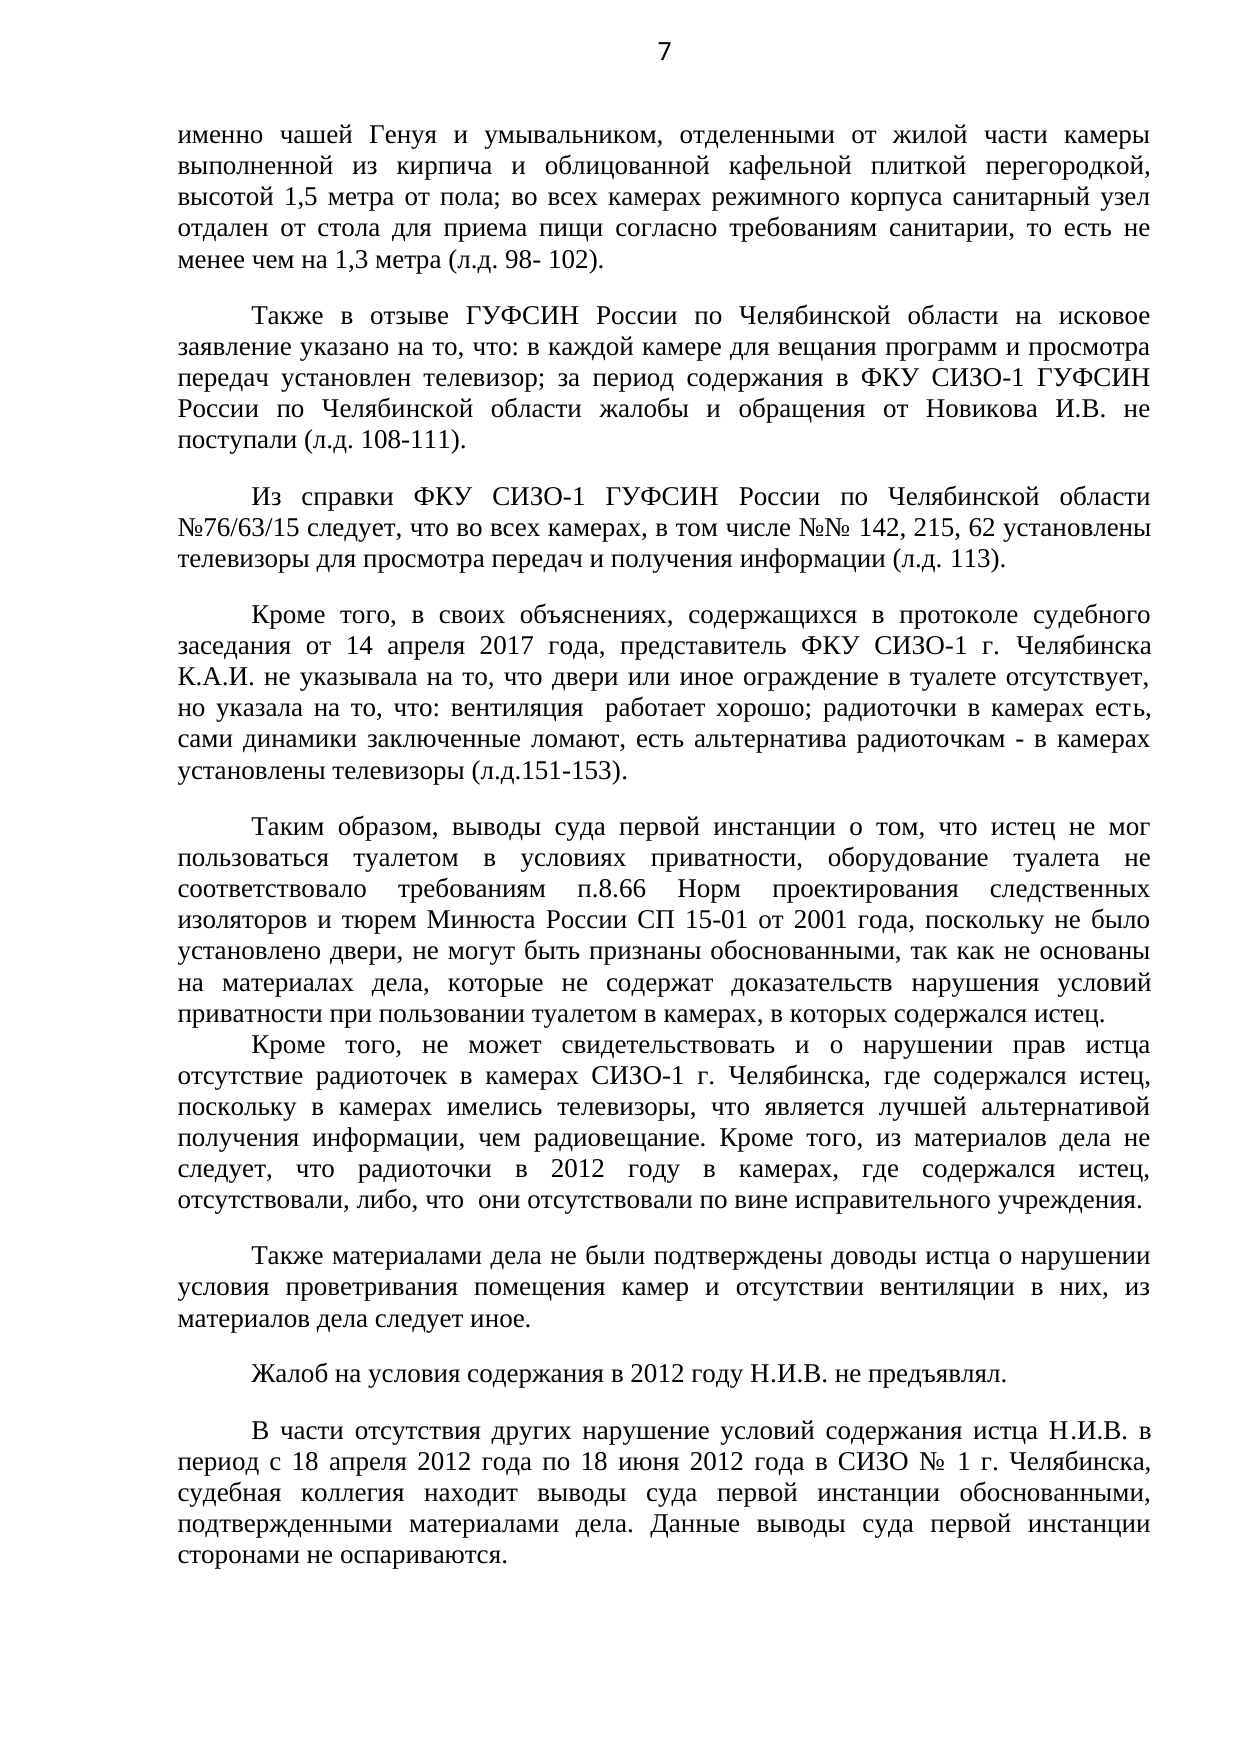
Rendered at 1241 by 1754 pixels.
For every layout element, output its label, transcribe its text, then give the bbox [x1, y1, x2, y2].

text Из справки ФКУ СИЗО-1 ГУФСИН России по Челябинской области №76/63/15 следует, что во всех камерах, в том числе №№ 142, 215, 62 установлены телевизоры для просмотра передач и получения информации (л.д. 113). [177, 479, 1152, 573]
text Таким образом, выводы суда первой инстанции о том, что истец не мог пользоваться туалетом в условиях приватности, оборудование туалета не соответствовало требованиям п.8.66 Норм проектирования следственных изоляторов и тюрем Минюста России СП 15-01 от 2001 года, поскольку не было установлено двери, не могут быть признаны обоснованными, так как не основаны на материалах дела, которые не содержат доказательств нарушения условий приватности при пользовании туалетом в камерах, в которых содержался истец. [177, 810, 1152, 1028]
text Кроме того, не может свидетельствовать и о нарушении прав истца отсутствие радиоточек в камерах СИЗО-1 г. Челябинска, где содержался истец, поскольку в камерах имелись телевизоры, что является лучшей альтернативой получения информации, чем радиовещание. Кроме того, из материалов дела не следует, что радиоточки в 2012 году в камерах, где содержался истец, отсутствовали, либо, что они отсутствовали по вине исправительного учреждения. [177, 1028, 1152, 1215]
text Также материалами дела не были подтверждены доводы истца о нарушении условия проветривания помещения камер и отсутствии вентиляции в них, из материалов дела следует иное. [177, 1239, 1152, 1333]
text В части отсутствия других нарушение условий содержания истца Н.И.В. в период с 18 апреля 2012 года по 18 июня 2012 года в СИЗО № 1 г. Челябинска, судебная коллегия находит выводы суда первой инстанции обоснованными, подтвержденными материалами дела. Данные выводы суда первой инстанции сторонами не оспариваются. [177, 1414, 1152, 1570]
text Также в отзыве ГУФСИН России по Челябинской области на исковое заявление указано на то, что: в каждой камере для вещания программ и просмотра передач установлен телевизор; за период содержания в ФКУ СИЗО-1 ГУФСИН России по Челябинской области жалобы и обращения от Новикова И.В. не поступали (л.д. 108-111). [177, 299, 1152, 454]
text Кроме того, в своих объяснениях, содержащихся в протоколе судебного заседания от 14 апреля 2017 года, представитель ФКУ СИЗО-1 г. Челябинска К.А.И. не указывала на то, что двери или иное ограждение в туалете отсутствует, но указала на то, что: вентиляция работает хорошо; радиоточки в камерах есть, сами динамики заключенные ломают, есть альтернатива радиоточкам - в камерах установлены телевизоры (л.д.151-153). [177, 598, 1152, 785]
text Жалоб на условия содержания в 2012 году Н.И.В. не предъявлял. [177, 1357, 1152, 1388]
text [177, 118, 1152, 274]
